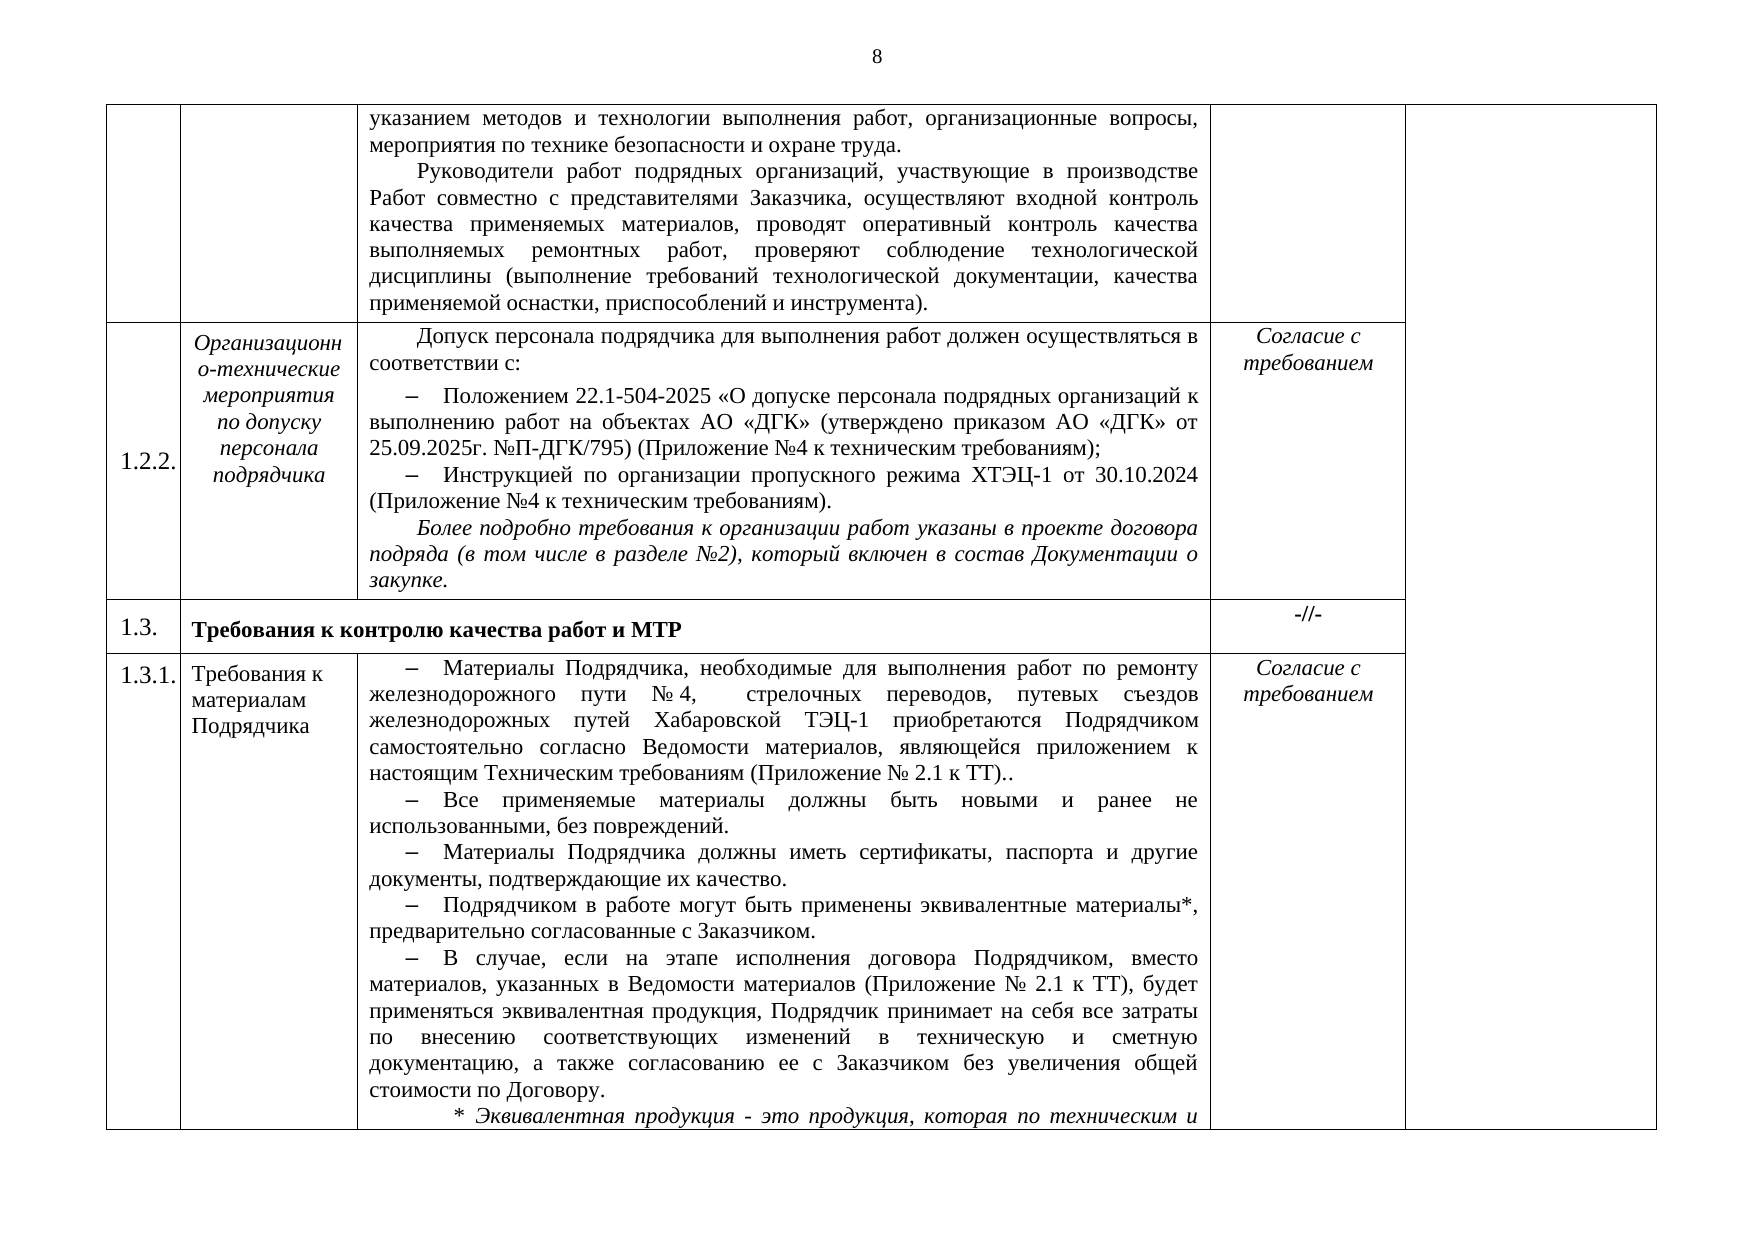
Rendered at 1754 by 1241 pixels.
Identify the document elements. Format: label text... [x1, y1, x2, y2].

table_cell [358, 654, 1210, 1128]
table_cell [107, 105, 180, 322]
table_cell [358, 105, 1210, 322]
table_cell Допуск персонала подрядчика для выполнения работ должен осуществляться в соответствии с: Положением 22.1-504-2025 «О допуске персонала подрядных организаций к выполнению работ на объектах АО «ДГК» (утверждено приказом АО «ДГК» от 25.09.2025г. №П-ДГК/795) (Приложение №4 к техническим требованиям); Инструкцией по организации пропускного режима ХТЭЦ-1 от 30.10.2024 (Приложение №4 к техническим требованиям). Более подробно требования к организации работ указаны в проекте договора подряда (в том числе в разделе №2), который включен в состав Документации о закупке. [358, 323, 1210, 599]
table_cell Организационно-технические мероприятия по допуску персонала подрядчика [181, 323, 357, 599]
table_cell -//- [1211, 600, 1405, 653]
table_cell [107, 600, 180, 653]
table_cell [107, 323, 180, 599]
table_cell Требования к контролю качества работ и МТР [181, 600, 1210, 653]
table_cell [1211, 654, 1405, 1128]
table_cell [107, 654, 180, 1128]
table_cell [181, 654, 357, 1128]
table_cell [1211, 105, 1405, 322]
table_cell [181, 105, 357, 322]
table_cell Согласие с требованием [1211, 323, 1405, 599]
